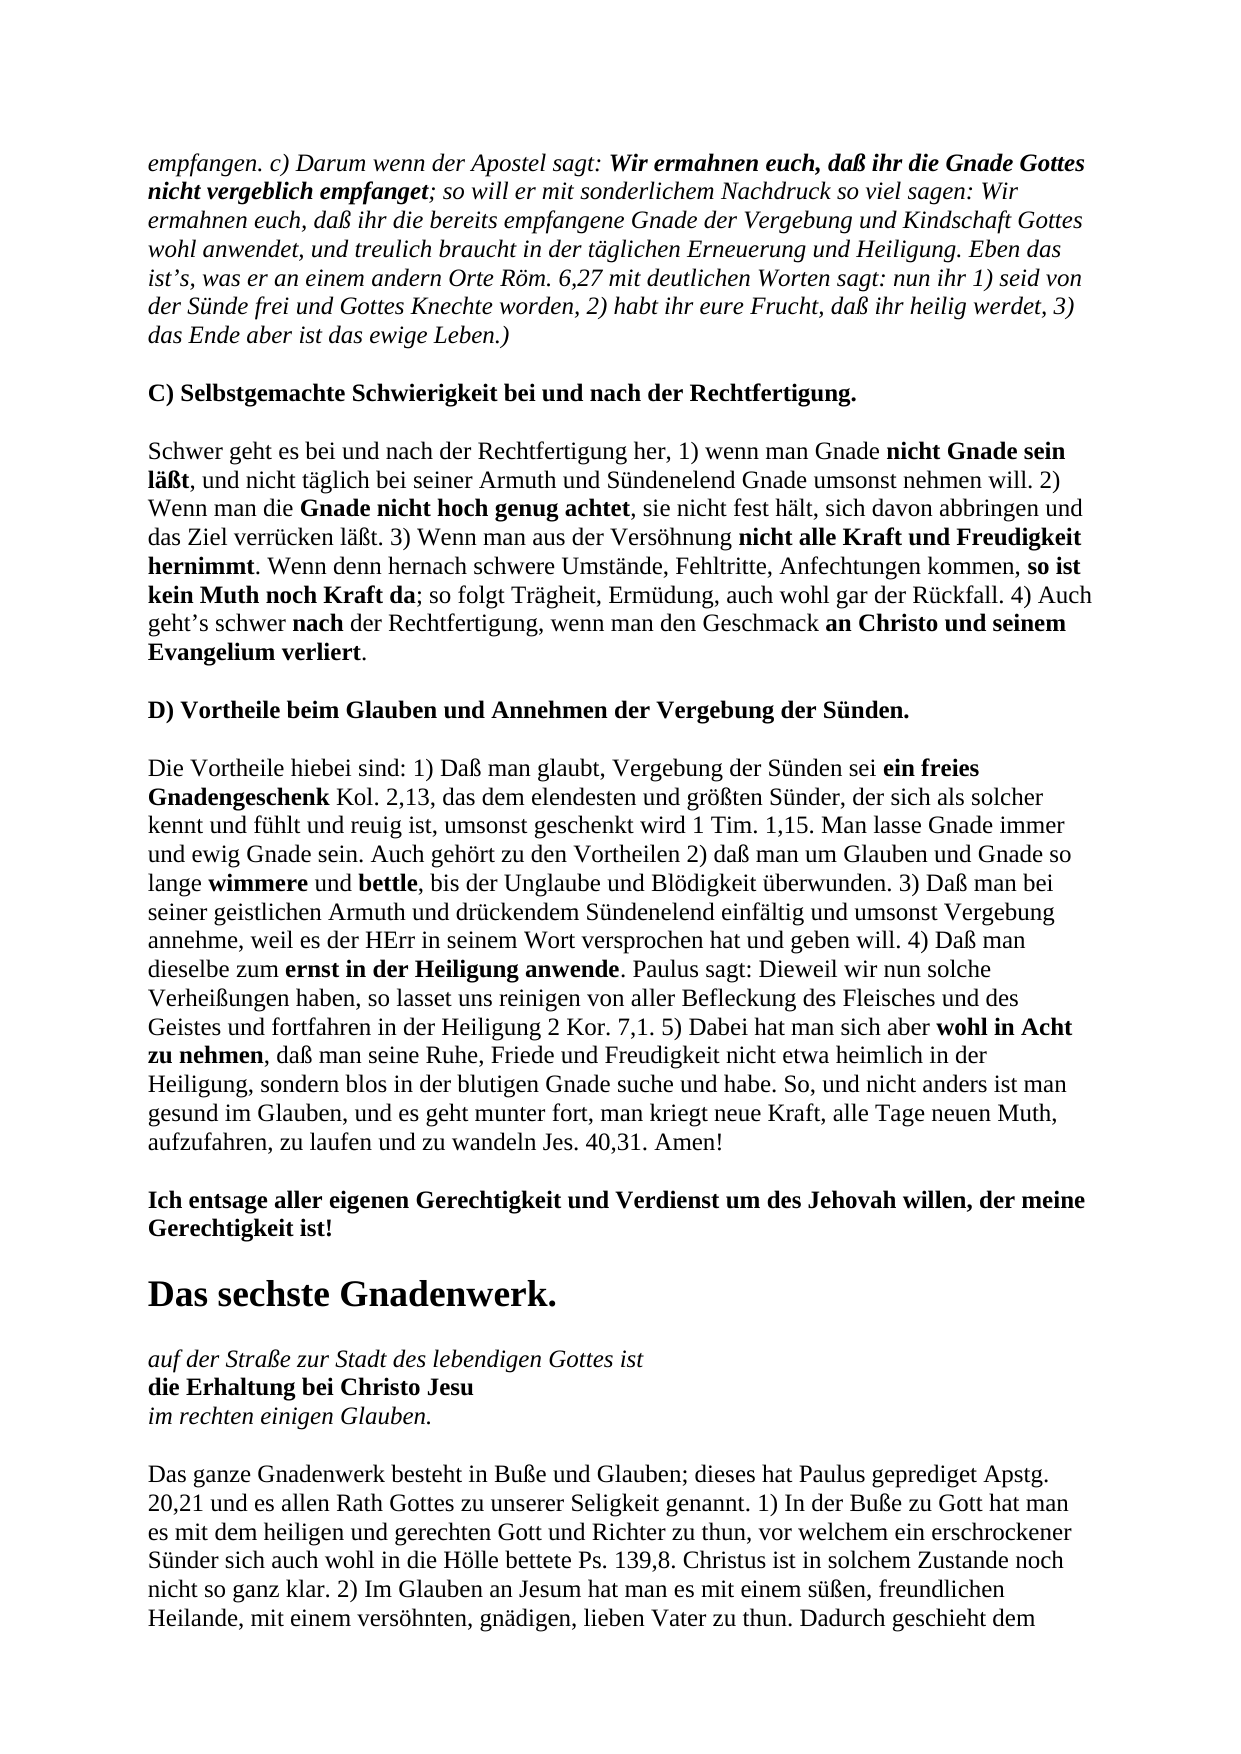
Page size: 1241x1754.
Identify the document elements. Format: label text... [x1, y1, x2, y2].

text C) Selbstgemachte Schwierigkeit bei und nach der Rechtfertigung. [148, 378, 1093, 407]
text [148, 1459, 1093, 1632]
text Die Vortheile hiebei sind: 1) Daß man glaubt, Vergebung der Sünden sei ein freies Gnadengeschenk Kol. 2,13, das dem elendesten und größten Sünder, der sich als solcher kennt und fühlt und reuig ist, umsonst geschenkt wird 1 Tim. 1,15. Man lasse Gnade immer und ewig Gnade sein. Auch gehört zu den Vortheilen 2) daß man um Glauben und Gnade so lange wimmere und bettle, bis der Unglaube und Blödigkeit überwunden. 3) Daß man bei seiner geistlichen Armuth und drückendem Sündenelend einfältig und umsonst Vergebung annehme, weil es der HErr in seinem Wort versprochen hat und geben will. 4) Daß man dieselbe zum ernst in der Heiligung anwende. Paulus sagt: Dieweil wir nun solche Verheißungen haben, so lasset uns reinigen von aller Befleckung des Fleisches und des Geistes und fortfahren in der Heiligung 2 Kor. 7,1. 5) Dabei hat man sich aber wohl in Acht zu nehmen, daß man seine Ruhe, Friede und Freudigkeit nicht etwa heimlich in der Heiligung, sondern blos in der blutigen Gnade suche und habe. So, und nicht anders ist man gesund im Glauben, und es geht munter fort, man kriegt neue Kraft, alle Tage neuen Muth, aufzufahren, zu laufen und zu wandeln Jes. 40,31. Amen! [148, 753, 1093, 1156]
text auf der Straße zur Stadt des lebendigen Gottes ist die Erhaltung bei Christo Jesu im rechten einigen Glauben. [148, 1344, 1093, 1430]
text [148, 148, 1093, 349]
text Ich entsage aller eigenen Gerechtigkeit und Verdienst um des Jehovah willen, der meine Gerechtigkeit ist! [148, 1185, 1093, 1242]
text D) Vortheile beim Glauben und Annehmen der Vergebung der Sünden. [148, 695, 1093, 724]
text Schwer geht es bei und nach der Rechtfertigung her, 1) wenn man Gnade nicht Gnade sein läßt, und nicht täglich bei seiner Armuth und Sündenelend Gnade umsonst nehmen will. 2) Wenn man die Gnade nicht hoch genug achtet, sie nicht fest hält, sich davon abbringen und das Ziel verrücken läßt. 3) Wenn man aus der Versöhnung nicht alle Kraft und Freudigkeit hernimmt. Wenn denn hernach schwere Umstände, Fehltritte, Anfechtungen kommen, so ist kein Muth noch Kraft da; so folgt Trägheit, Ermüdung, auch wohl gar der Rückfall. 4) Auch geht’s schwer nach der Rechtfertigung, wenn man den Geschmack an Christo und seinem Evangelium verliert. [148, 436, 1093, 666]
subtitle Das sechste Gnadenwerk. [148, 1271, 1093, 1314]
